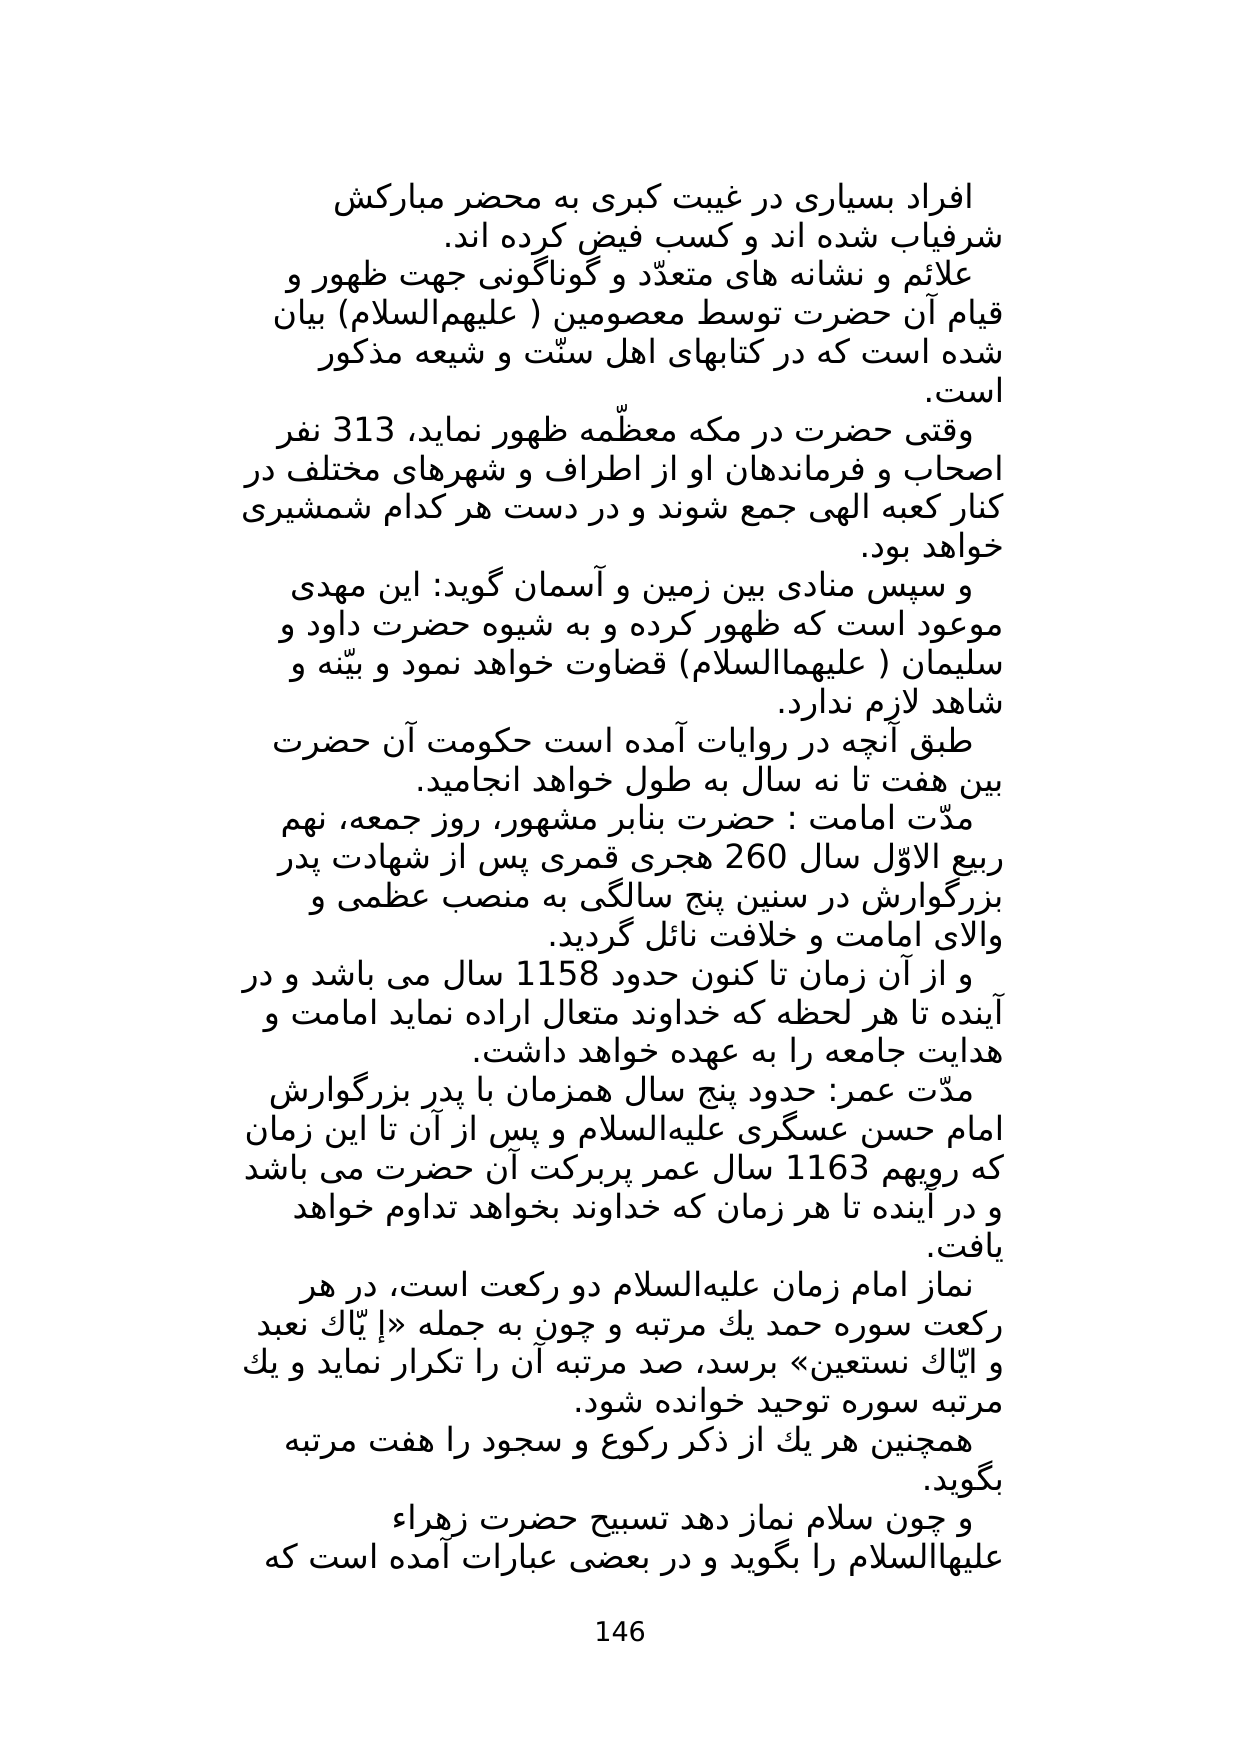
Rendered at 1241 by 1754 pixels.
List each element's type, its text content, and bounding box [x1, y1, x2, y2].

text و از آن زمان تا كنون حدود 1158 سال مى باشد و در آينده تا هر لحظه كه خداوند متعال اراده نمايد امامت و هدايت جامعه را به عهده خواهد داشت. [236, 954, 1004, 1071]
text مدّت عمر: حدود پنج سال همزمان با پدر بزرگوارش امام حسن عسگرى عليه‌السلام و پس از آن تا اين زمان كه رويهم 1163 سال عمر پربركت آن حضرت مى باشد و در آينده تا هر زمان كه خداوند بخواهد تداوم خواهد يافت. [236, 1071, 1004, 1265]
text افراد بسيارى در غيبت كبرى به محضر مباركش شرفياب شده اند و كسب فيض كرده اند. [236, 177, 1004, 255]
text وقتى حضرت در مكه معظّمه ظهور نمايد، 313 نفر اصحاب و فرماندهان او از اطراف و شهرهاى مختلف در كنار كعبه الهى جمع شوند و در دست هر كدام شمشيرى خواهد بود. [236, 410, 1004, 566]
text و سپس منادى بين زمين و آسمان گويد: اين مهدى موعود است كه ظهور كرده و به شيوه حضرت داود و سليمان ( عليهما‌السلام) قضاوت خواهد نمود و بيّنه و شاهد لازم ندارد. [236, 566, 1004, 721]
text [236, 1498, 1004, 1576]
text طبق آنچه در روايات آمده است حكومت آن حضرت بين هفت تا نه سال به طول خواهد انجاميد. [236, 721, 1004, 799]
text مدّت امامت : حضرت بنابر مشهور، روز جمعه، نهم ربيع الاوّل سال 260 هجرى قمرى پس از شهادت پدر بزرگوارش در سنين پنج سالگى به منصب عظمى و والاى امامت و خلافت نائل گرديد. [236, 799, 1004, 954]
text نماز امام زمان عليه‌السلام دو ركعت است، در هر ركعت سوره حمد يك مرتبه و چون به جمله «إ يّاك نعبد و ايّاك نستعين» برسد، صد مرتبه آن را تكرار نمايد و يك مرتبه سوره توحيد خوانده شود. [236, 1265, 1004, 1421]
text علائم و نشانه هاى متعدّد و گوناگونى جهت ظهور و قيام آن حضرت توسط معصومين ( عليهم‌السلام) بيان شده است كه در كتابهاى اهل سنّت و شيعه مذكور است. [236, 255, 1004, 410]
text همچنين هر يك از ذكر ركوع و سجود را هفت مرتبه بگويد. [236, 1421, 1004, 1498]
